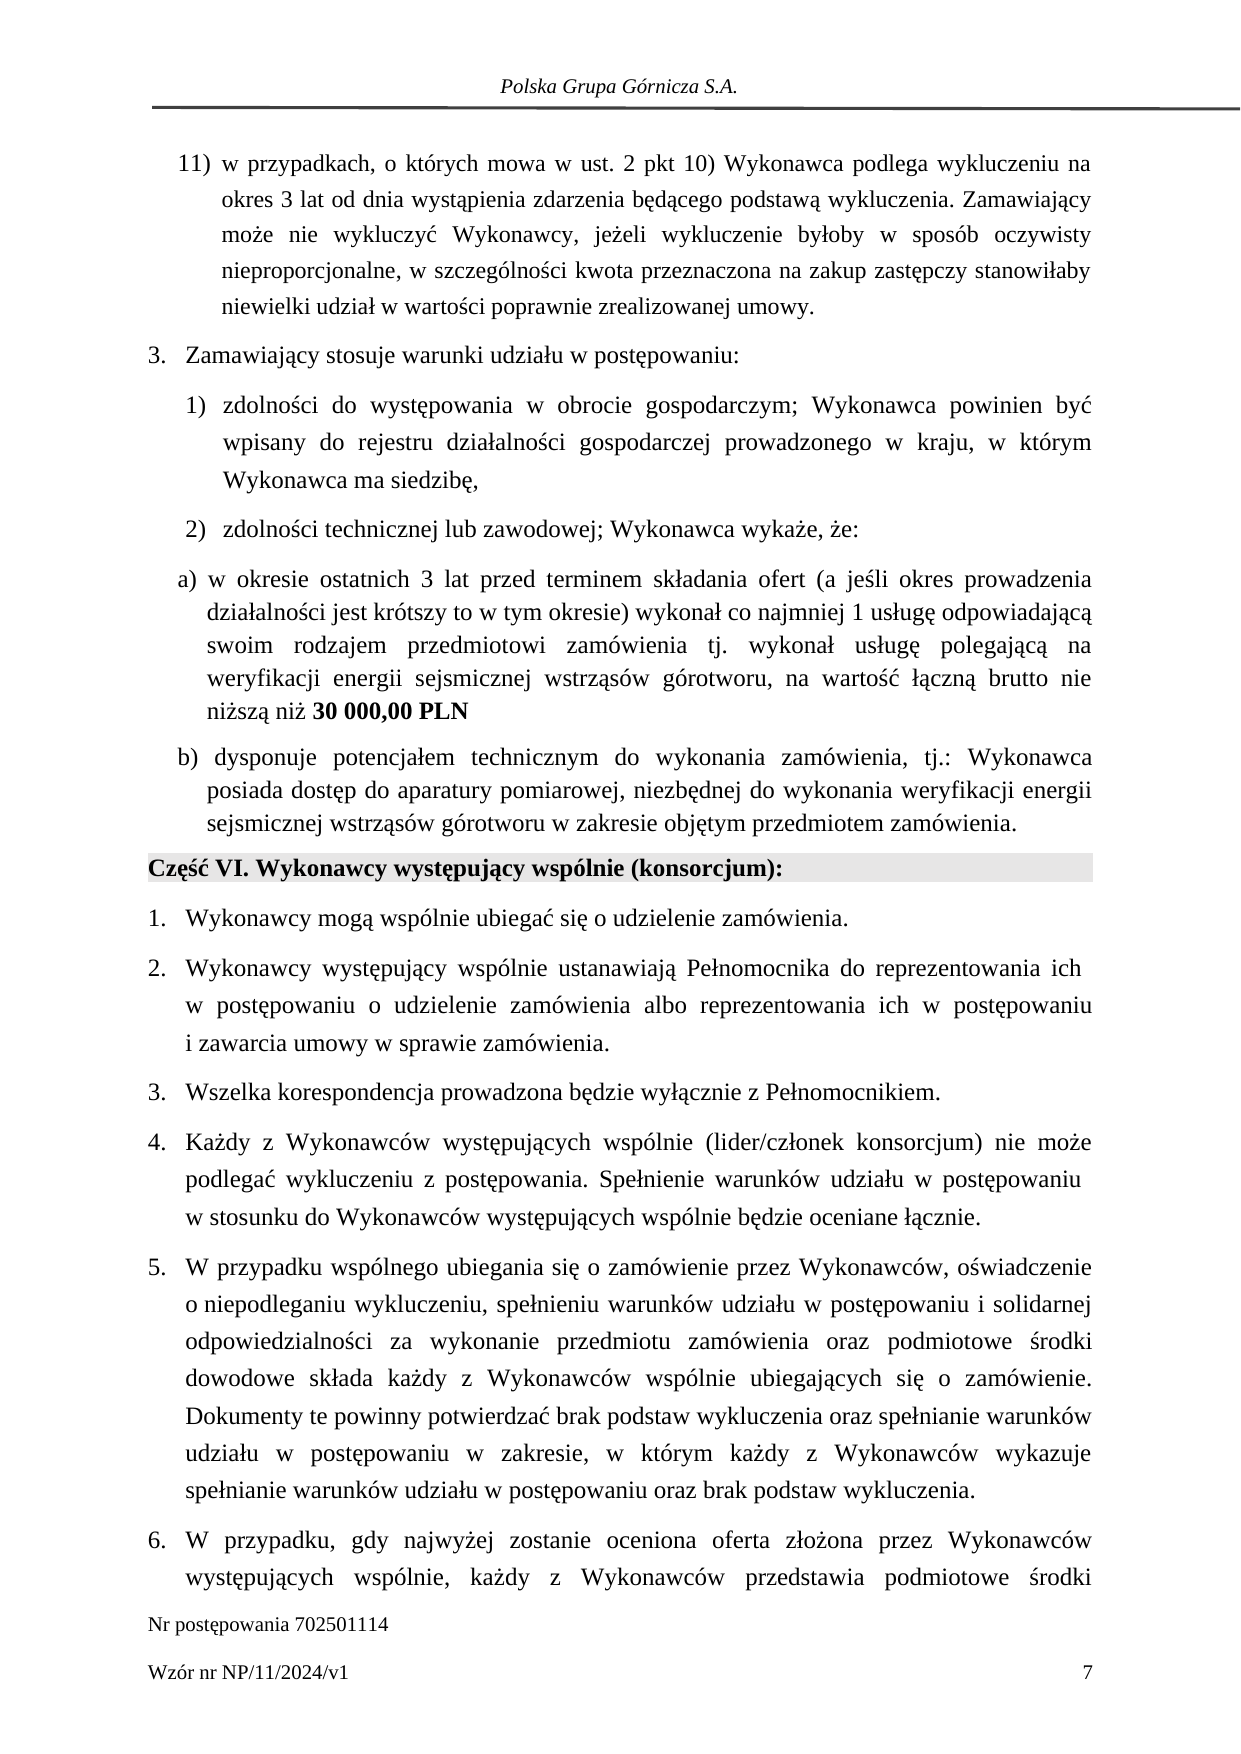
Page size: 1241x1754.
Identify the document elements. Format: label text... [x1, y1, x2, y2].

list w przypadkach, o których mowa w ust. 2 pkt 10) Wykonawca podlega wykluczeniu na okres 3 lat od dnia wystąpienia zdarzenia będącego podstawą wykluczenia. Zamawiający może nie wykluczyć Wykonawcy, jeżeli wykluczenie byłoby w sposób oczywisty nieproporcjonalne, w szczególności kwota przeznaczona na zakup zastępczy stanowiłaby niewielki udział w wartości poprawnie zrealizowanej umowy. [177, 148, 1093, 320]
list W przypadku wspólnego ubiegania się o zamówienie przez Wykonawców, oświadczenie o niepodleganiu wykluczeniu, spełnieniu warunków udziału w postępowaniu i solidarnej odpowiedzialności za wykonanie przedmiotu zamówienia oraz podmiotowe środki dowodowe składa każdy z Wykonawców wspólnie ubiegających się o zamówienie. Dokumenty te powinny potwierdzać brak podstaw wykluczenia oraz spełnianie warunków udziału w postępowaniu w zakresie, w którym każdy z Wykonawców wykazuje spełnianie warunków udziału w postępowaniu oraz brak podstaw wykluczenia. [148, 1252, 1093, 1504]
list Każdy z Wykonawców występujących wspólnie (lider/członek konsorcjum) nie może podlegać wykluczeniu z postępowania. Spełnienie warunków udziału w postępowaniu w stosunku do Wykonawców występujących wspólnie będzie oceniane łącznie. [148, 1127, 1093, 1231]
list zdolności do występowania w obrocie gospodarczym; Wykonawca powinien być wpisany do rejestru działalności gospodarczej prowadzonego w kraju, w którym Wykonawca ma siedzibę, [185, 390, 1093, 493]
list Wszelka korespondencja prowadzona będzie wyłącznie z Pełnomocnikiem. [148, 1077, 1093, 1106]
list Wykonawcy mogą wspólnie ubiegać się o udzielenie zamówienia. [148, 903, 1093, 932]
list Wykonawcy występujący wspólnie ustanawiają Pełnomocnika do reprezentowania ich w postępowaniu o udzielenie zamówienia albo reprezentowania ich w postępowaniu i zawarcia umowy w sprawie zamówienia. [148, 953, 1093, 1056]
subtitle Część VI. Wykonawcy występujący wspólnie (konsorcjum): [148, 853, 1093, 882]
text b) dysponuje potencjałem technicznym do wykonania zamówienia, tj.: Wykonawca posiada dostęp do aparatury pomiarowej, niezbędnej do wykonania weryfikacji energii sejsmicznej wstrząsów górotworu w zakresie objętym przedmiotem zamówienia. [177, 742, 1093, 837]
text a) w okresie ostatnich 3 lat przed terminem składania ofert (a jeśli okres prowadzenia działalności jest krótszy to w tym okresie) wykonał co najmniej 1 usługę odpowiadającą swoim rodzajem przedmiotowi zamówienia tj. wykonał usługę polegającą na weryfikacji energii sejsmicznej wstrząsów górotworu, na wartość łączną brutto nie niższą niż 30 000,00 PLN [177, 564, 1093, 725]
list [148, 1525, 1093, 1591]
list zdolności technicznej lub zawodowej; Wykonawca wykaże, że: [185, 514, 1093, 543]
list Zamawiający stosuje warunki udziału w postępowaniu: [148, 340, 1093, 369]
